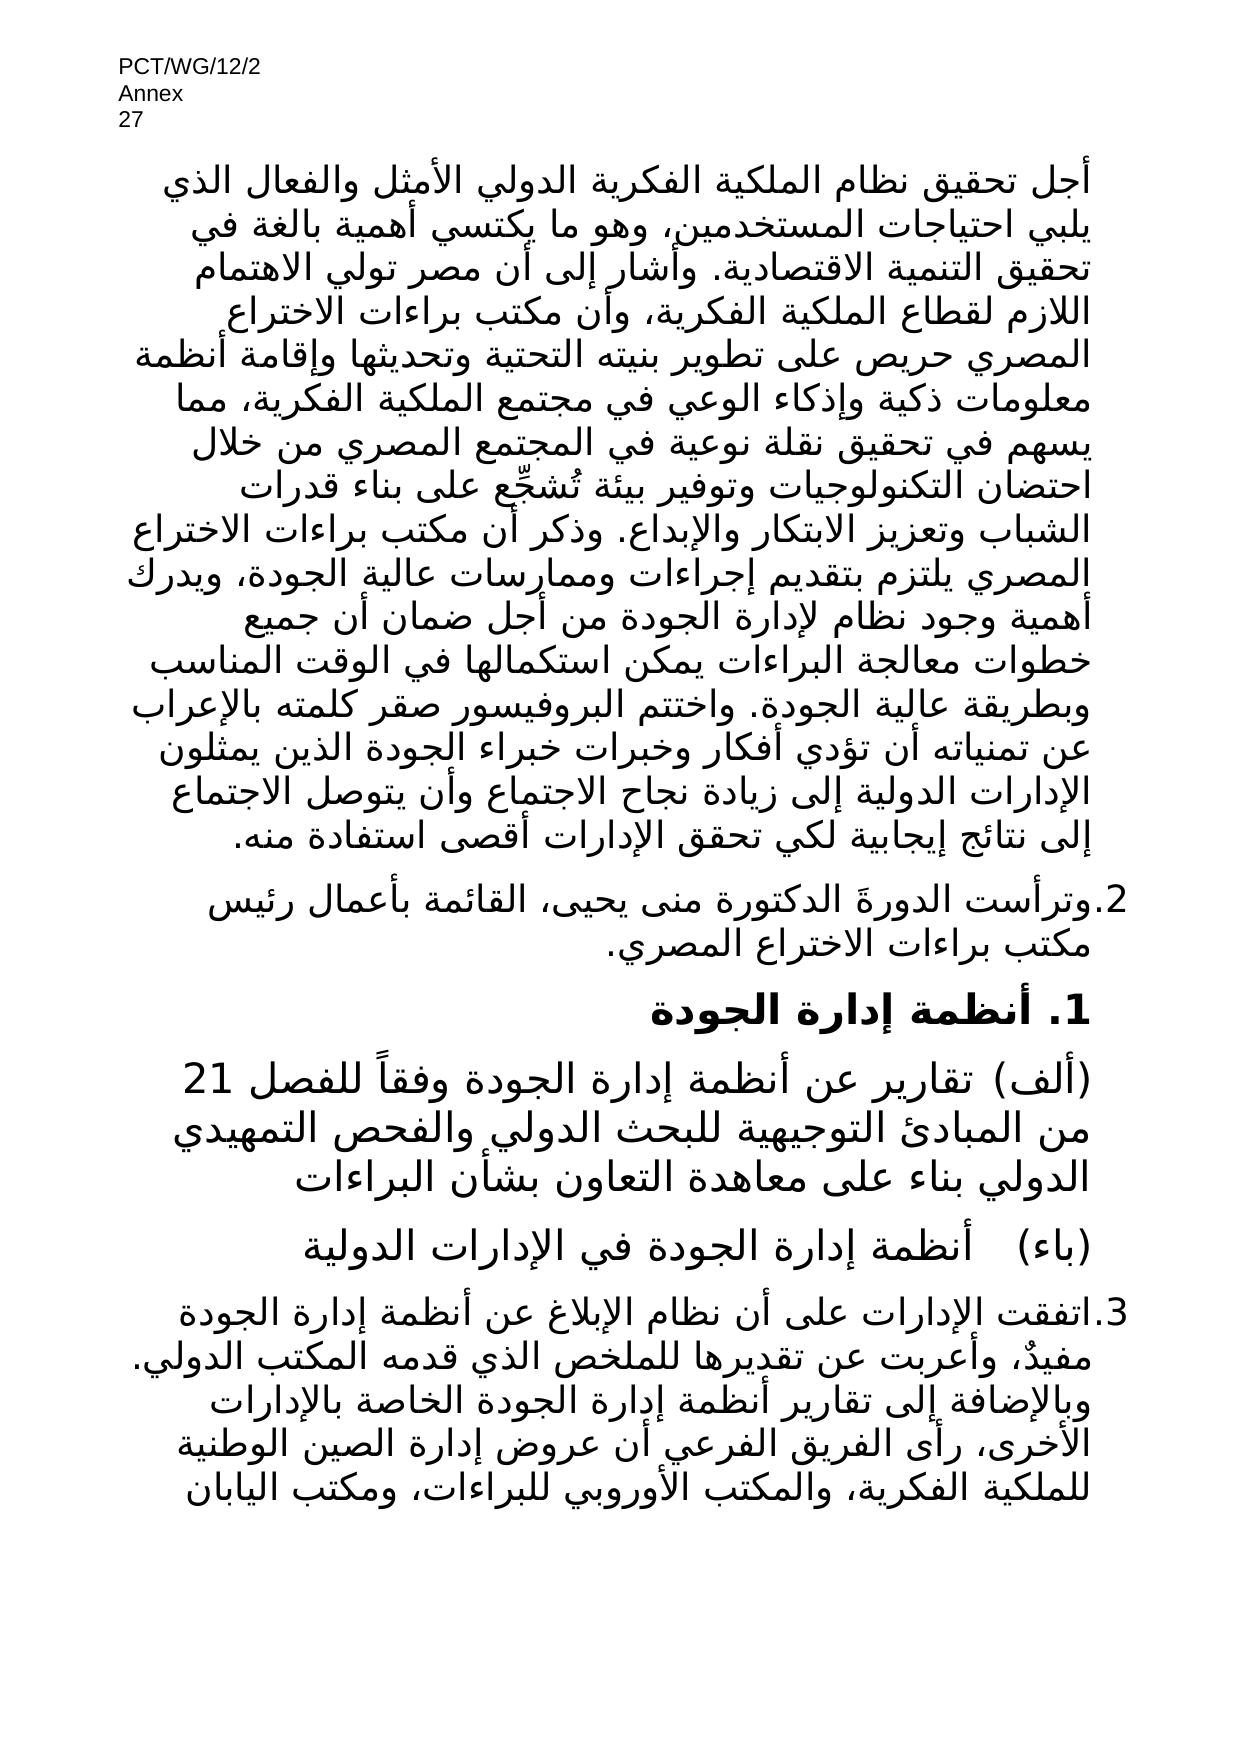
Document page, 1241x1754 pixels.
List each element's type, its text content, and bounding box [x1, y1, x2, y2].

subtitle 1. أنظمة إدارة الجودة [118, 986, 1092, 1034]
subtitle (باء) أنظمة إدارة الجودة في الإدارات الدولية [118, 1222, 1092, 1270]
subtitle (ألف) تقارير عن أنظمة إدارة الجودة وفقاً للفصل 21 من المبادئ التوجيهية للبحث الدولي والفحص التمهيدي الدولي بناء على معاهدة التعاون بشأن البراءات [118, 1055, 1092, 1201]
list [118, 158, 1093, 857]
list وترأست الدورةَ الدكتورة منى يحيى، القائمة بأعمال رئيس مكتب براءات الاختراع المصري. [118, 878, 1093, 965]
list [118, 1291, 1093, 1509]
